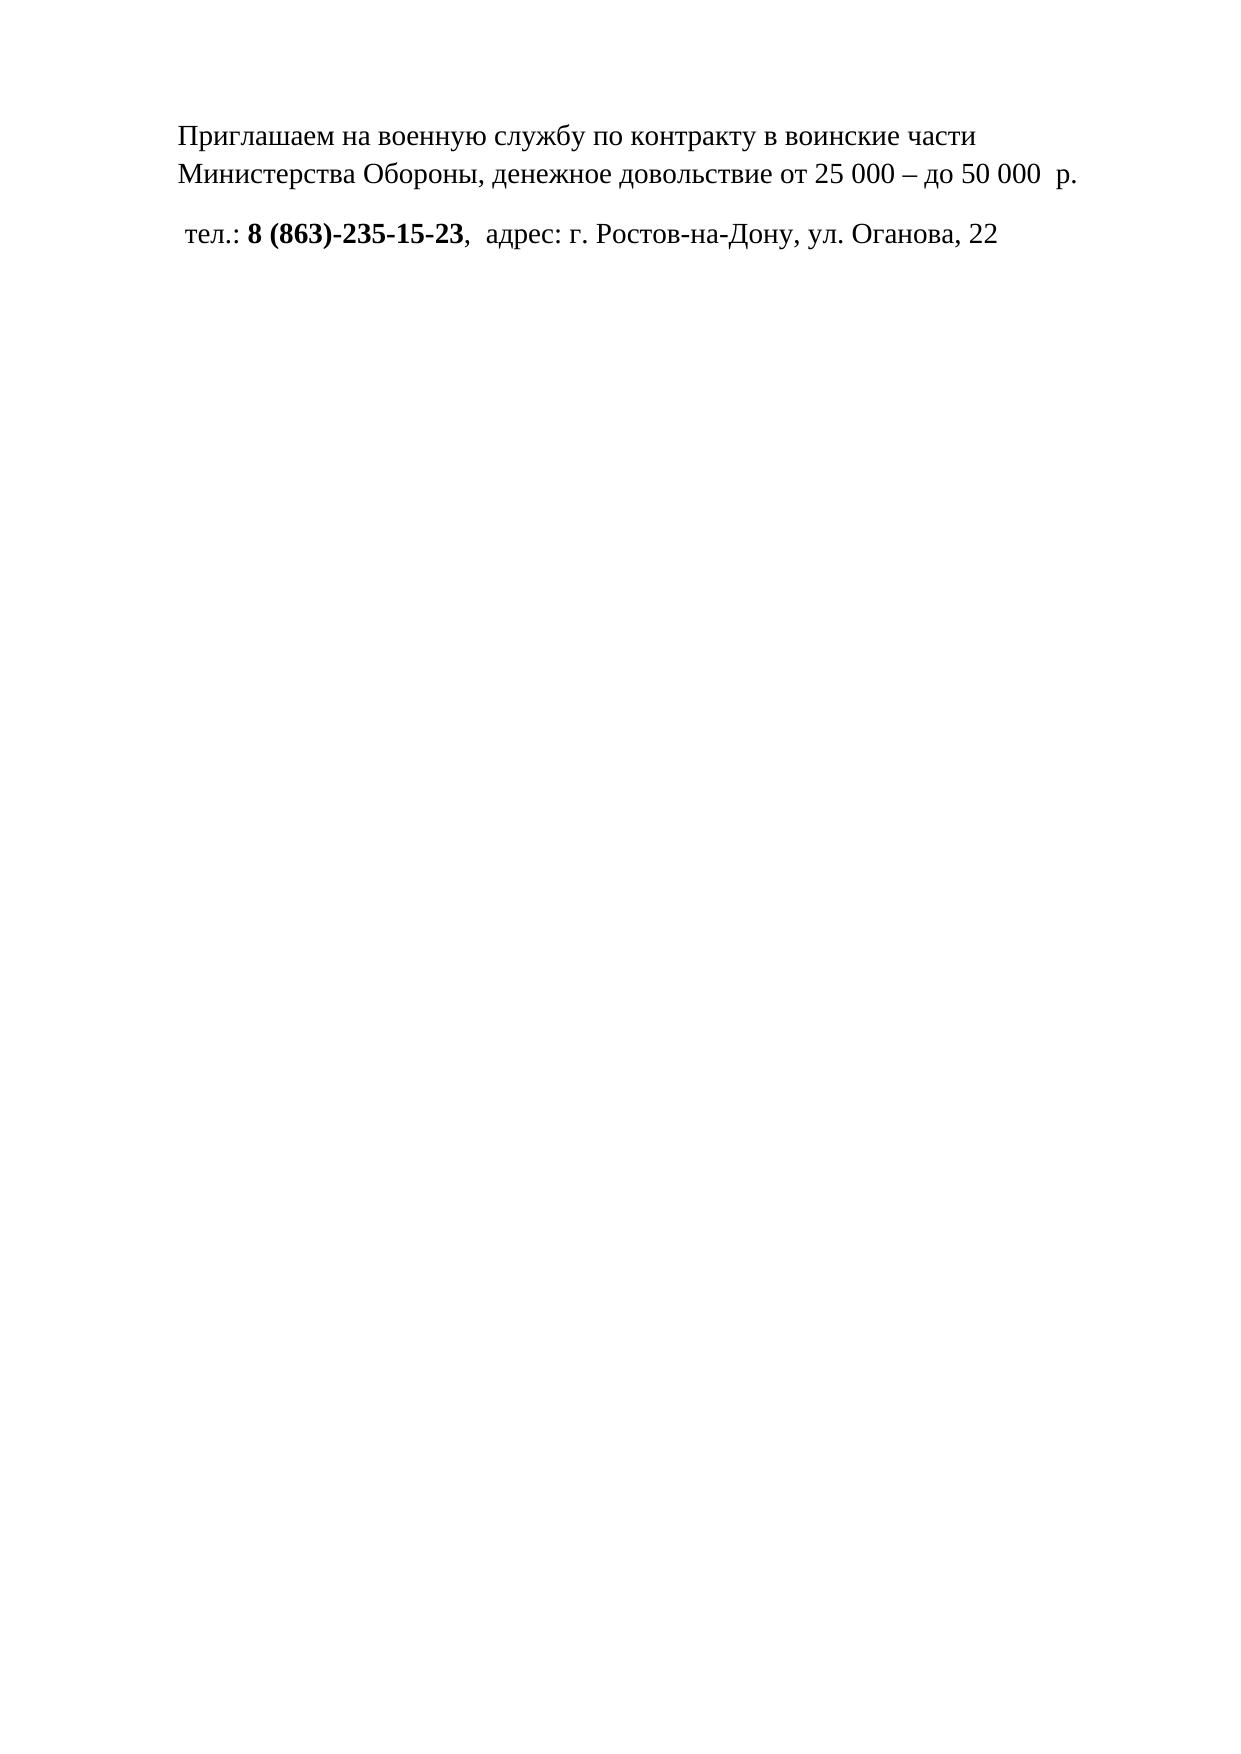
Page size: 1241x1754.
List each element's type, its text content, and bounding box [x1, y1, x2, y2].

text Приглашаем на военную службу по контракту в воинские части Министерства Обороны, денежное довольствие от 25 000 – до 50 000 р. [177, 118, 1152, 190]
text тел.: 8 (863)-235-15-23, адрес: г. Ростов-на-Дону, ул. Оганова, 22 [177, 216, 1152, 249]
